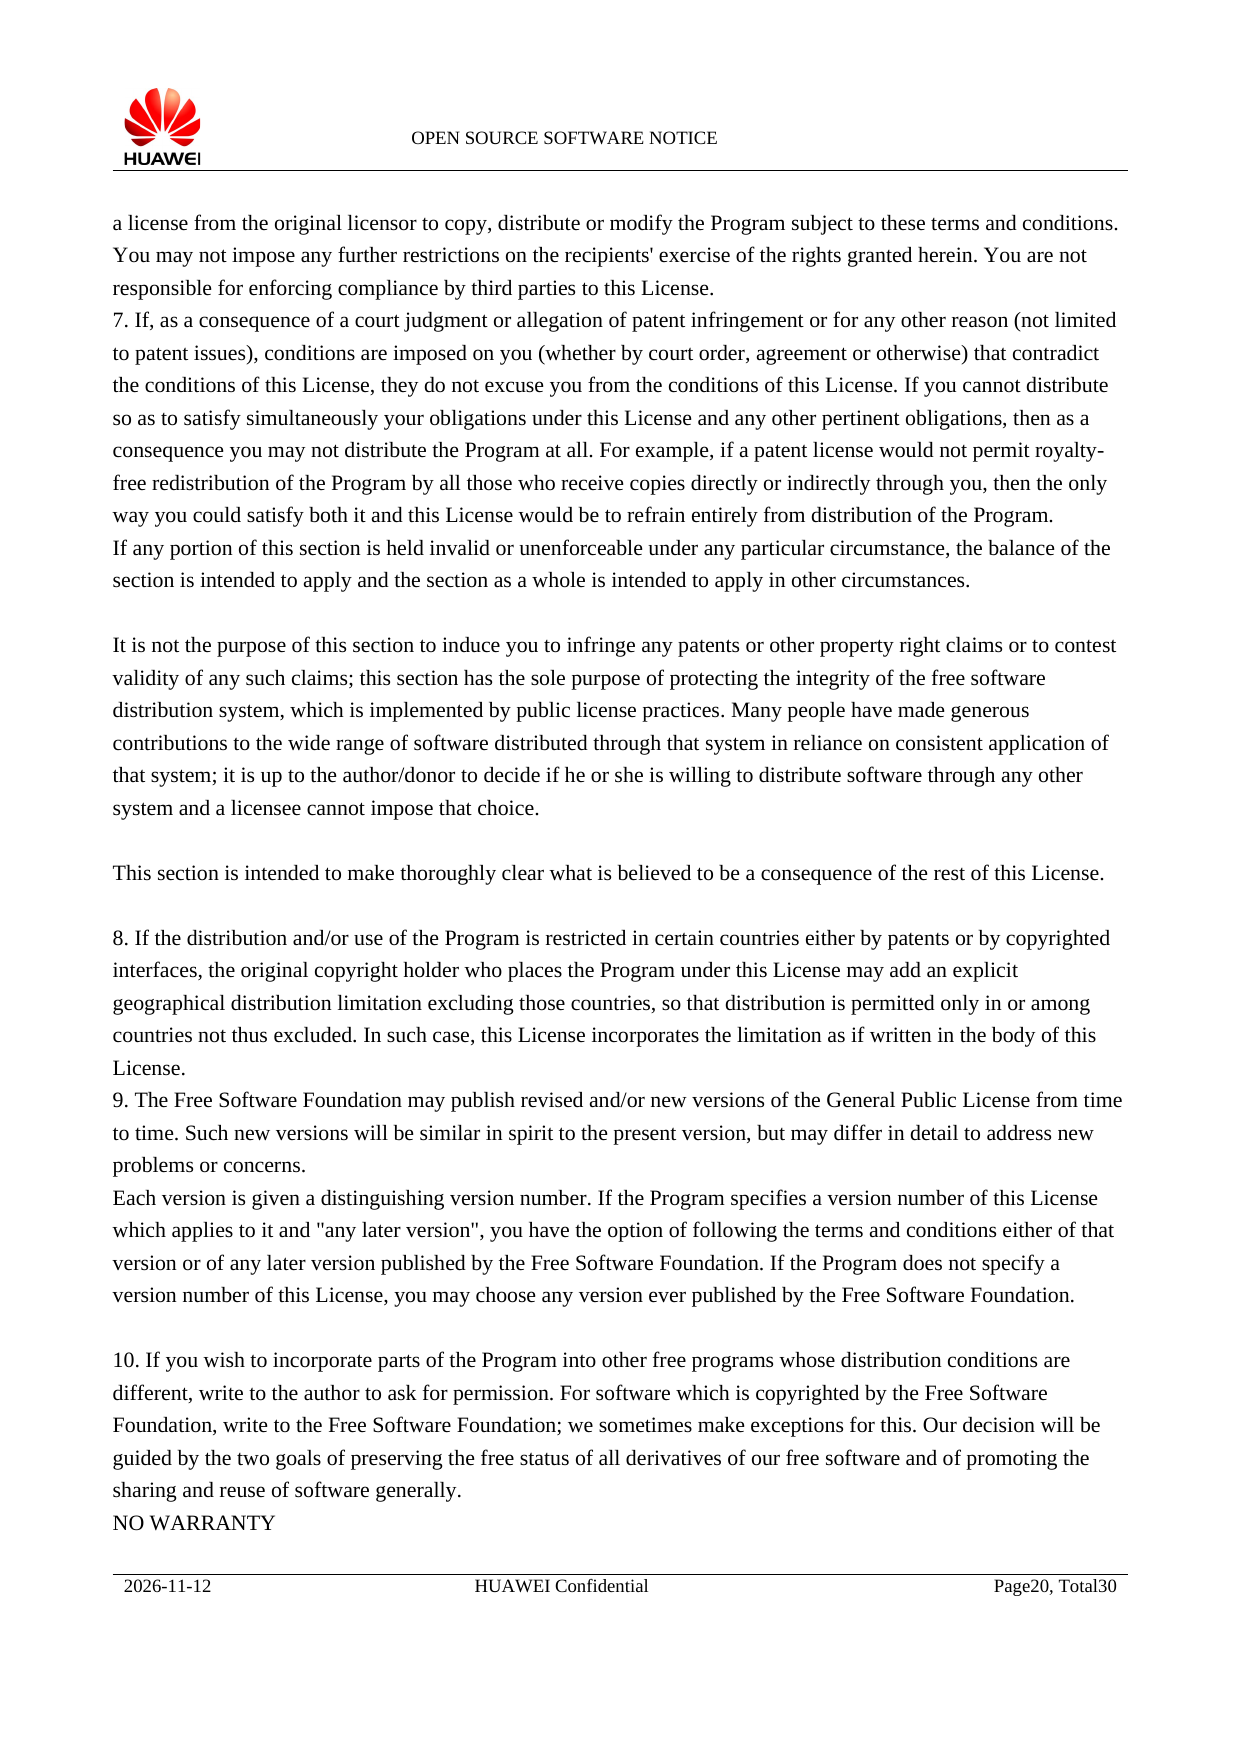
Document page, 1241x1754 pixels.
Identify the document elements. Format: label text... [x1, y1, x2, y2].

picture [124, 88, 201, 165]
